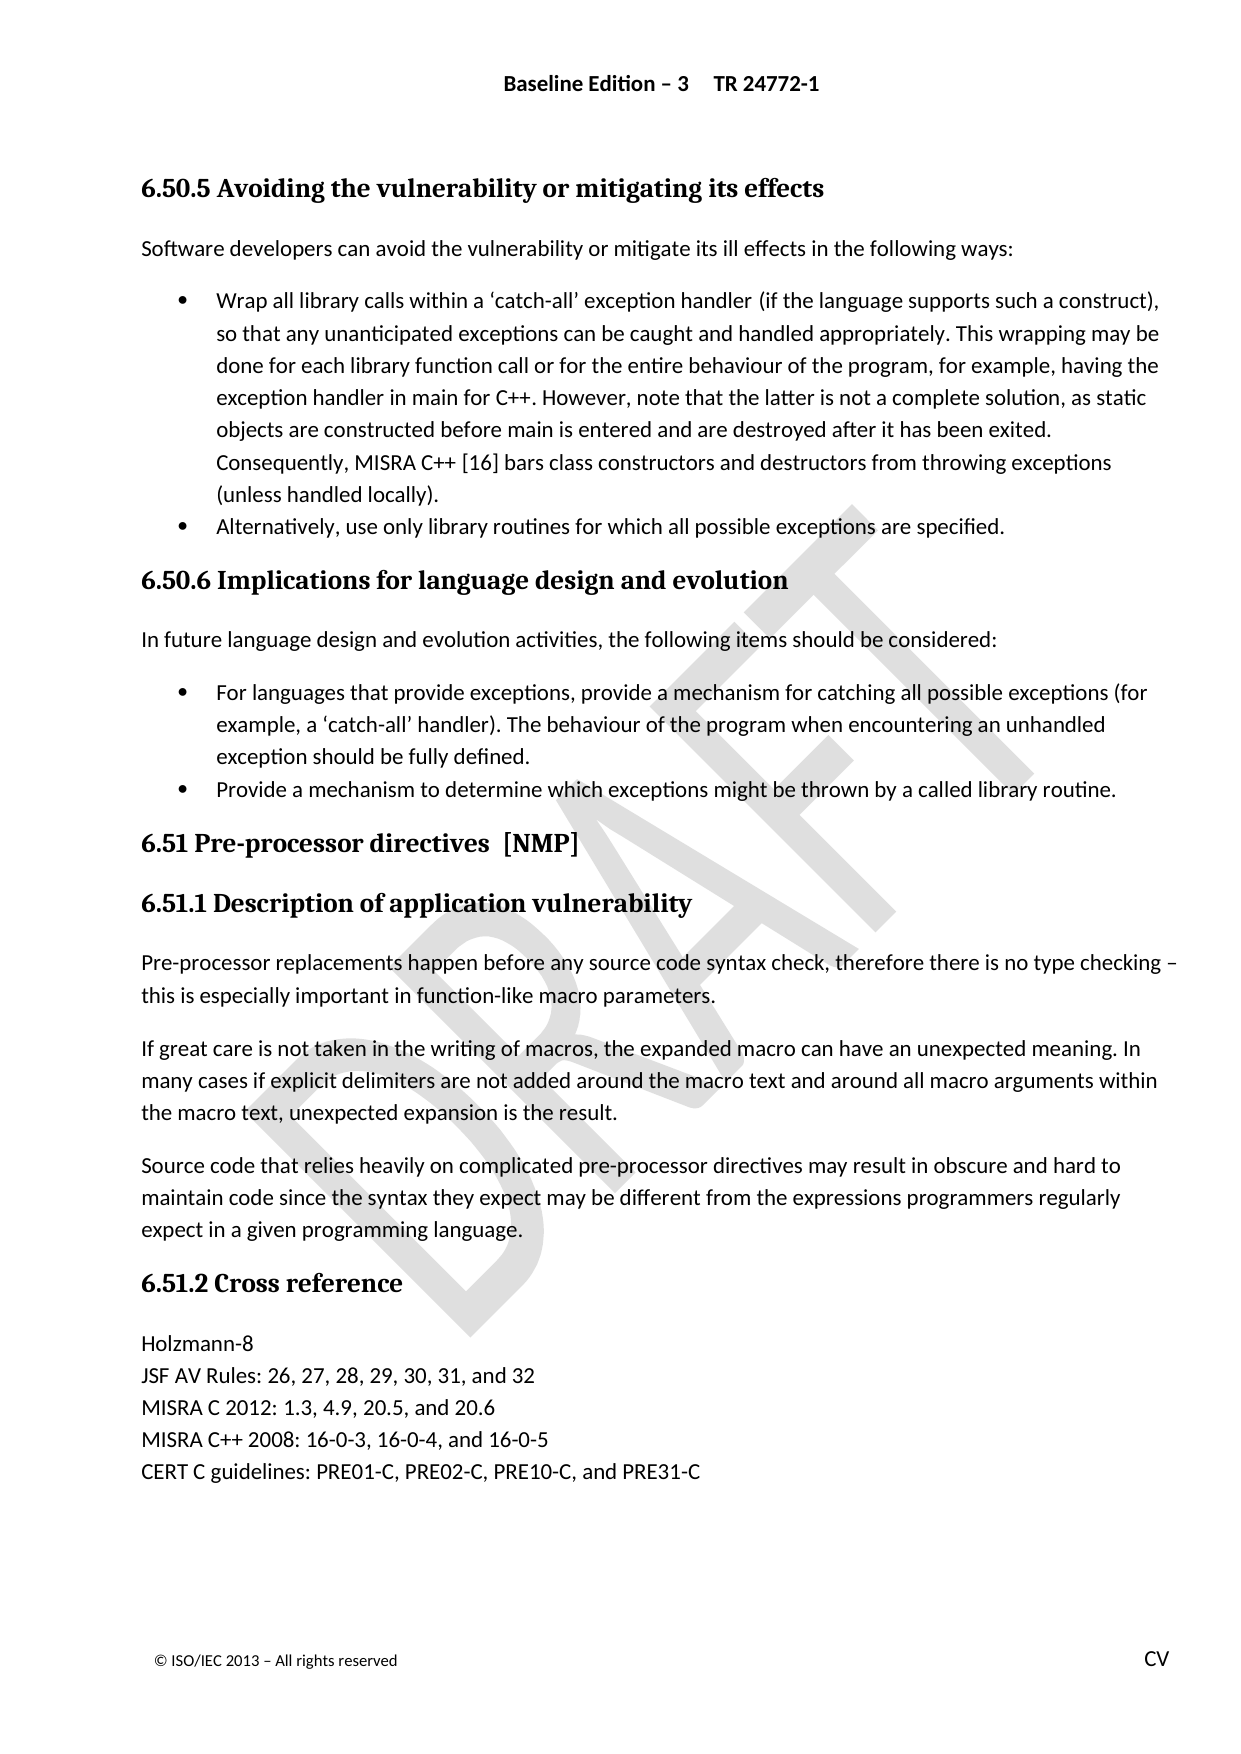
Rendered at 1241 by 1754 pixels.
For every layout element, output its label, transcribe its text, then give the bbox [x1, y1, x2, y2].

text CERT C guidelines: PRE01-C, PRE02-C, PRE10-C, and PRE31-C [141, 1457, 1182, 1485]
text Holzmann-8 [141, 1329, 1182, 1357]
subtitle 6.50.6 Implications for language design and evolution [141, 565, 1182, 596]
text JSF AV Rules: 26, 27, 28, 29, 30, 31, and 32 [141, 1361, 1182, 1389]
list For languages that provide exceptions, provide a mechanism for catching all possible exceptions (for example, a ‘catch-all’ handler). The behaviour of the program when encountering an unhandled exception should be fully defined. [178, 678, 1182, 771]
subtitle 6.51.2 Cross reference [141, 1268, 1182, 1300]
text In future language design and evolution activities, the following items should be considered: [141, 625, 1182, 653]
text If great care is not taken in the writing of macros, the expanded macro can have an unexpected meaning. In many cases if explicit delimiters are not added around the macro text and around all macro arguments within the macro text, unexpected expansion is the result. [141, 1034, 1182, 1126]
list Provide a mechanism to determine which exceptions might be thrown by a called library routine. [178, 775, 1182, 803]
text Pre-processor replacements happen before any source code syntax check, therefore there is no type checking – this is especially important in function-like macro parameters. [141, 948, 1182, 1009]
text Source code that relies heavily on complicated pre-processor directives may result in obscure and hard to maintain code since the syntax they expect may be different from the expressions programmers regularly expect in a given programming language. [141, 1151, 1182, 1243]
list Wrap all library calls within a ‘catch-all’ exception handler (if the language supports such a construct), so that any unanticipated exceptions can be caught and handled appropriately. This wrapping may be done for each library function call or for the entire behaviour of the program, for example, having the exception handler in main for C++. However, note that the latter is not a complete solution, as static objects are constructed before main is entered and are destroyed after it has been exited. Consequently, MISRA C++ [16] bars class constructors and destructors from throwing exceptions (unless handled locally). [178, 287, 1182, 508]
subtitle 6.51.1 Description of application vulnerability [141, 888, 1182, 919]
text MISRA C++ 2008: 16-0-3, 16-0-4, and 16-0-5 [141, 1425, 1182, 1453]
subtitle 6.50.5 Avoiding the vulnerability or mitigating its effects [141, 173, 1182, 205]
subtitle 6.51 Pre-processor directives [NMP] [141, 828, 1182, 859]
text MISRA C 2012: 1.3, 4.9, 20.5, and 20.6 [141, 1393, 1182, 1421]
list Alternatively, use only library routines for which all possible exceptions are specified. [178, 512, 1182, 540]
text Software developers can avoid the vulnerability or mitigate its ill effects in the following ways: [141, 234, 1182, 262]
